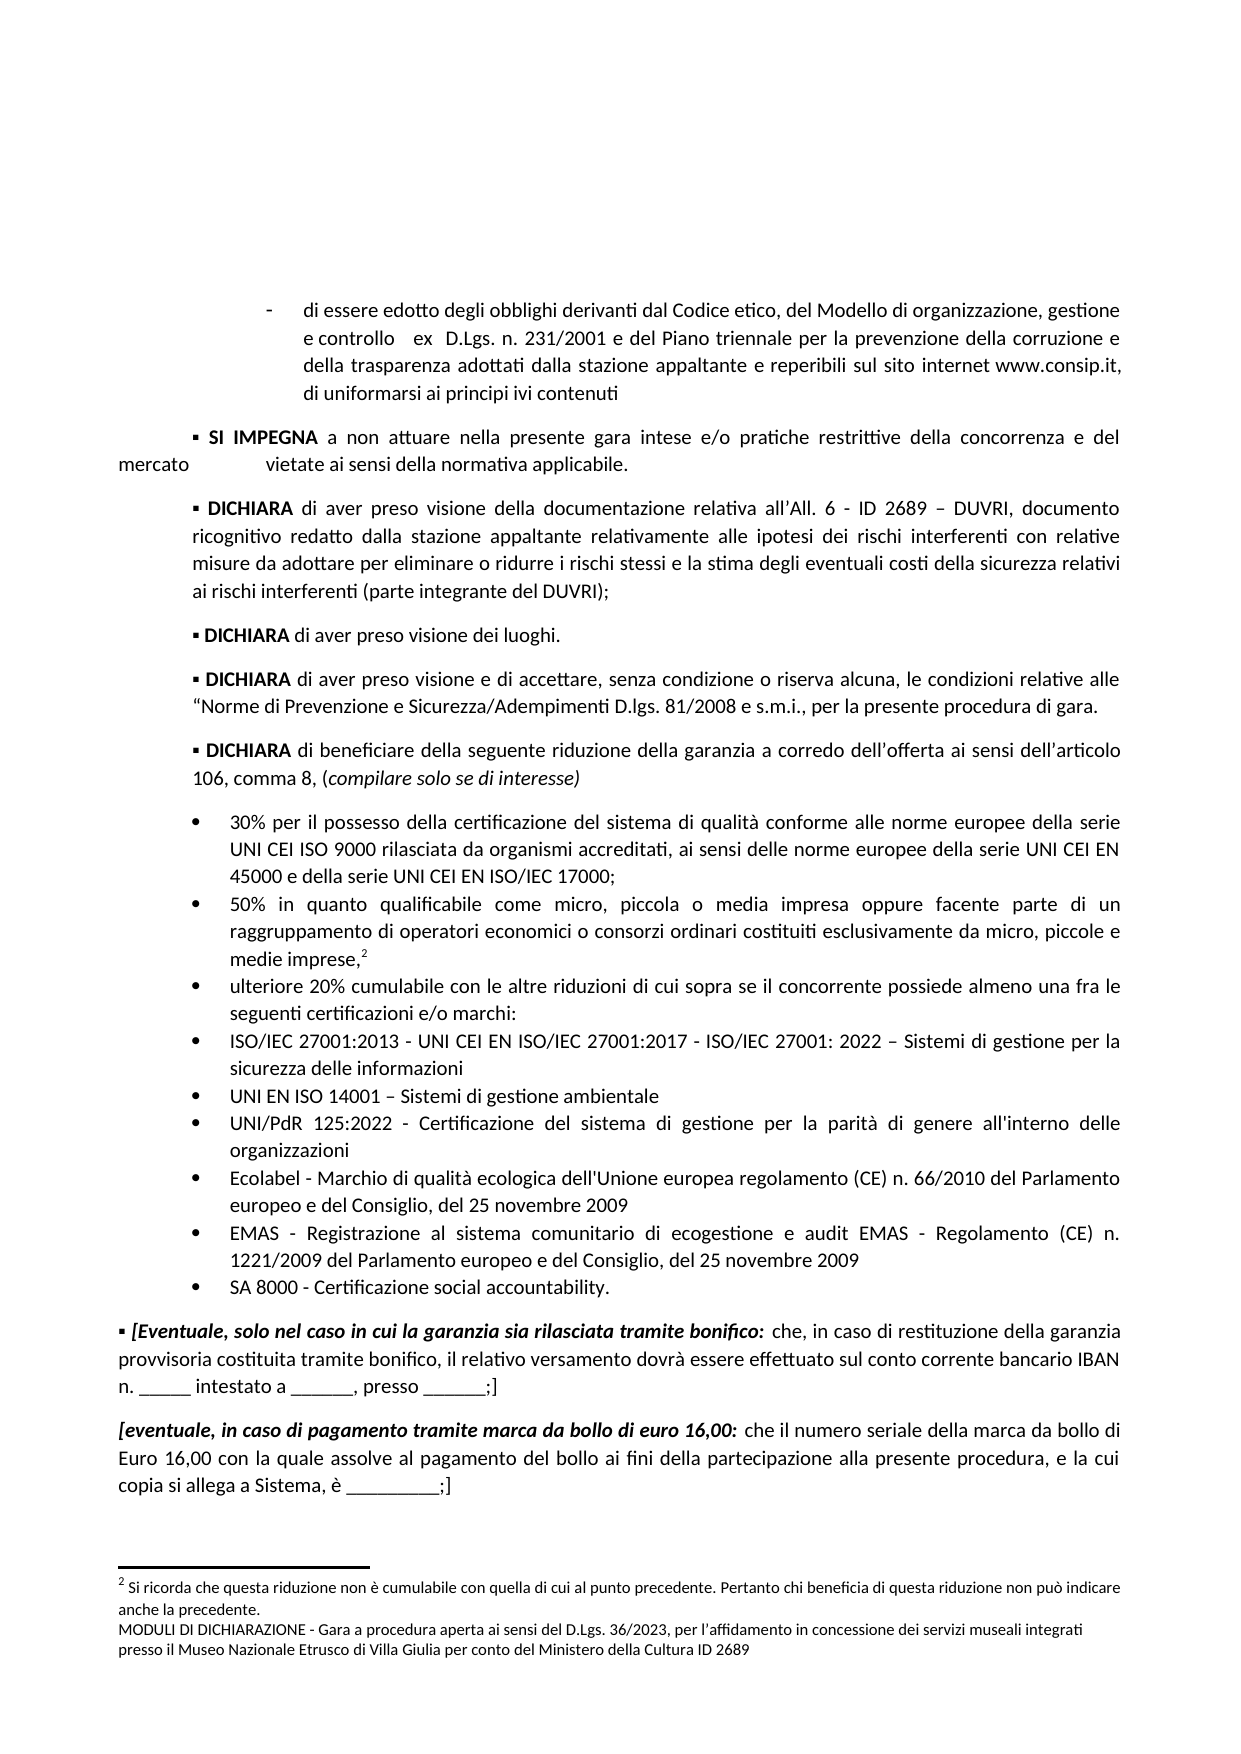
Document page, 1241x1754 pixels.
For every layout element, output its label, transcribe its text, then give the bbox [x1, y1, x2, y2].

list UNI/PdR 125:2022 - Certificazione del sistema di gestione per la parità di genere all'interno delle organizzazioni [192, 1110, 1122, 1163]
text ▪ DICHIARA di aver preso visione della documentazione relativa all’All. 6 - ID 2689 – DUVRI, documento ricognitivo redatto dalla stazione appaltante relativamente alle ipotesi dei rischi interferenti con relative misure da adottare per eliminare o ridurre i rischi stessi e la stima degli eventuali costi della sicurezza relativi ai rischi interferenti (parte integrante del DUVRI); [177, 496, 1122, 603]
list EMAS - Registrazione al sistema comunitario di ecogestione e audit EMAS - Regolamento (CE) n. 1221/2009 del Parlamento europeo e del Consiglio, del 25 novembre 2009 [192, 1220, 1122, 1273]
list UNI EN ISO 14001 – Sistemi di gestione ambientale [192, 1083, 1122, 1108]
list di essere edotto degli obblighi derivanti dal Codice etico, del Modello di organizzazione, gestione e controllo ex D.Lgs. n. 231/2001 e del Piano triennale per la prevenzione della corruzione e della trasparenza adottati dalla stazione appaltante e reperibili sul sito internet www.consip.it, di uniformarsi ai principi ivi contenuti [266, 295, 1122, 406]
list Ecolabel - Marchio di qualità ecologica dell'Unione europea regolamento (CE) n. 66/2010 del Parlamento europeo e del Consiglio, del 25 novembre 2009 [192, 1165, 1122, 1218]
list 30% per il possesso della certificazione del sistema di qualità conforme alle norme europee della serie UNI CEI ISO 9000 rilasciata da organismi accreditati, ai sensi delle norme europee della serie UNI CEI EN 45000 e della serie UNI CEI EN ISO/IEC 17000; [192, 809, 1122, 889]
text ▪ SI IMPEGNA a non attuare nella presente gara intese e/o pratiche restrittive della concorrenza e del mercato vietate ai sensi della normativa applicabile. [118, 424, 1122, 477]
text ▪ DICHIARA di aver preso visione e di accettare, senza condizione o riserva alcuna, le condizioni relative alle “Norme di Prevenzione e Sicurezza/Adempimenti D.lgs. 81/2008 e s.m.i., per la presente procedura di gara. [192, 666, 1122, 719]
text ▪ [Eventuale, solo nel caso in cui la garanzia sia rilasciata tramite bonifico: che, in caso di restituzione della garanzia provvisoria costituita tramite bonifico, il relativo versamento dovrà essere effettuato sul conto corrente bancario IBAN n. _____ intestato a ______, presso ______;] [118, 1319, 1122, 1399]
text [eventuale, in caso di pagamento tramite marca da bollo di euro 16,00: che il numero seriale della marca da bollo di Euro 16,00 con la quale assolve al pagamento del bollo ai fini della partecipazione alla presente procedura, e la cui copia si allega a Sistema, è _________;] [118, 1417, 1122, 1498]
list SA 8000 - Certificazione social accountability. [192, 1274, 1122, 1300]
list 50% in quanto qualificabile come micro, piccola o media impresa oppure facente parte di un raggruppamento di operatori economici o consorzi ordinari costituiti esclusivamente da micro, piccole e medie imprese, [192, 891, 1122, 971]
list ulteriore 20% cumulabile con le altre riduzioni di cui sopra se il concorrente possiede almeno una fra le seguenti certificazioni e/o marchi: [192, 973, 1122, 1026]
text ▪ DICHIARA di beneficiare della seguente riduzione della garanzia a corredo dell’offerta ai sensi dell’articolo 106, comma 8, (compilare solo se di interesse) [192, 737, 1122, 790]
list ISO/IEC 27001:2013 - UNI CEI EN ISO/IEC 27001:2017 - ISO/IEC 27001: 2022 – Sistemi di gestione per la sicurezza delle informazioni [192, 1028, 1122, 1081]
text ▪ DICHIARA di aver preso visione dei luoghi. [192, 622, 1122, 647]
